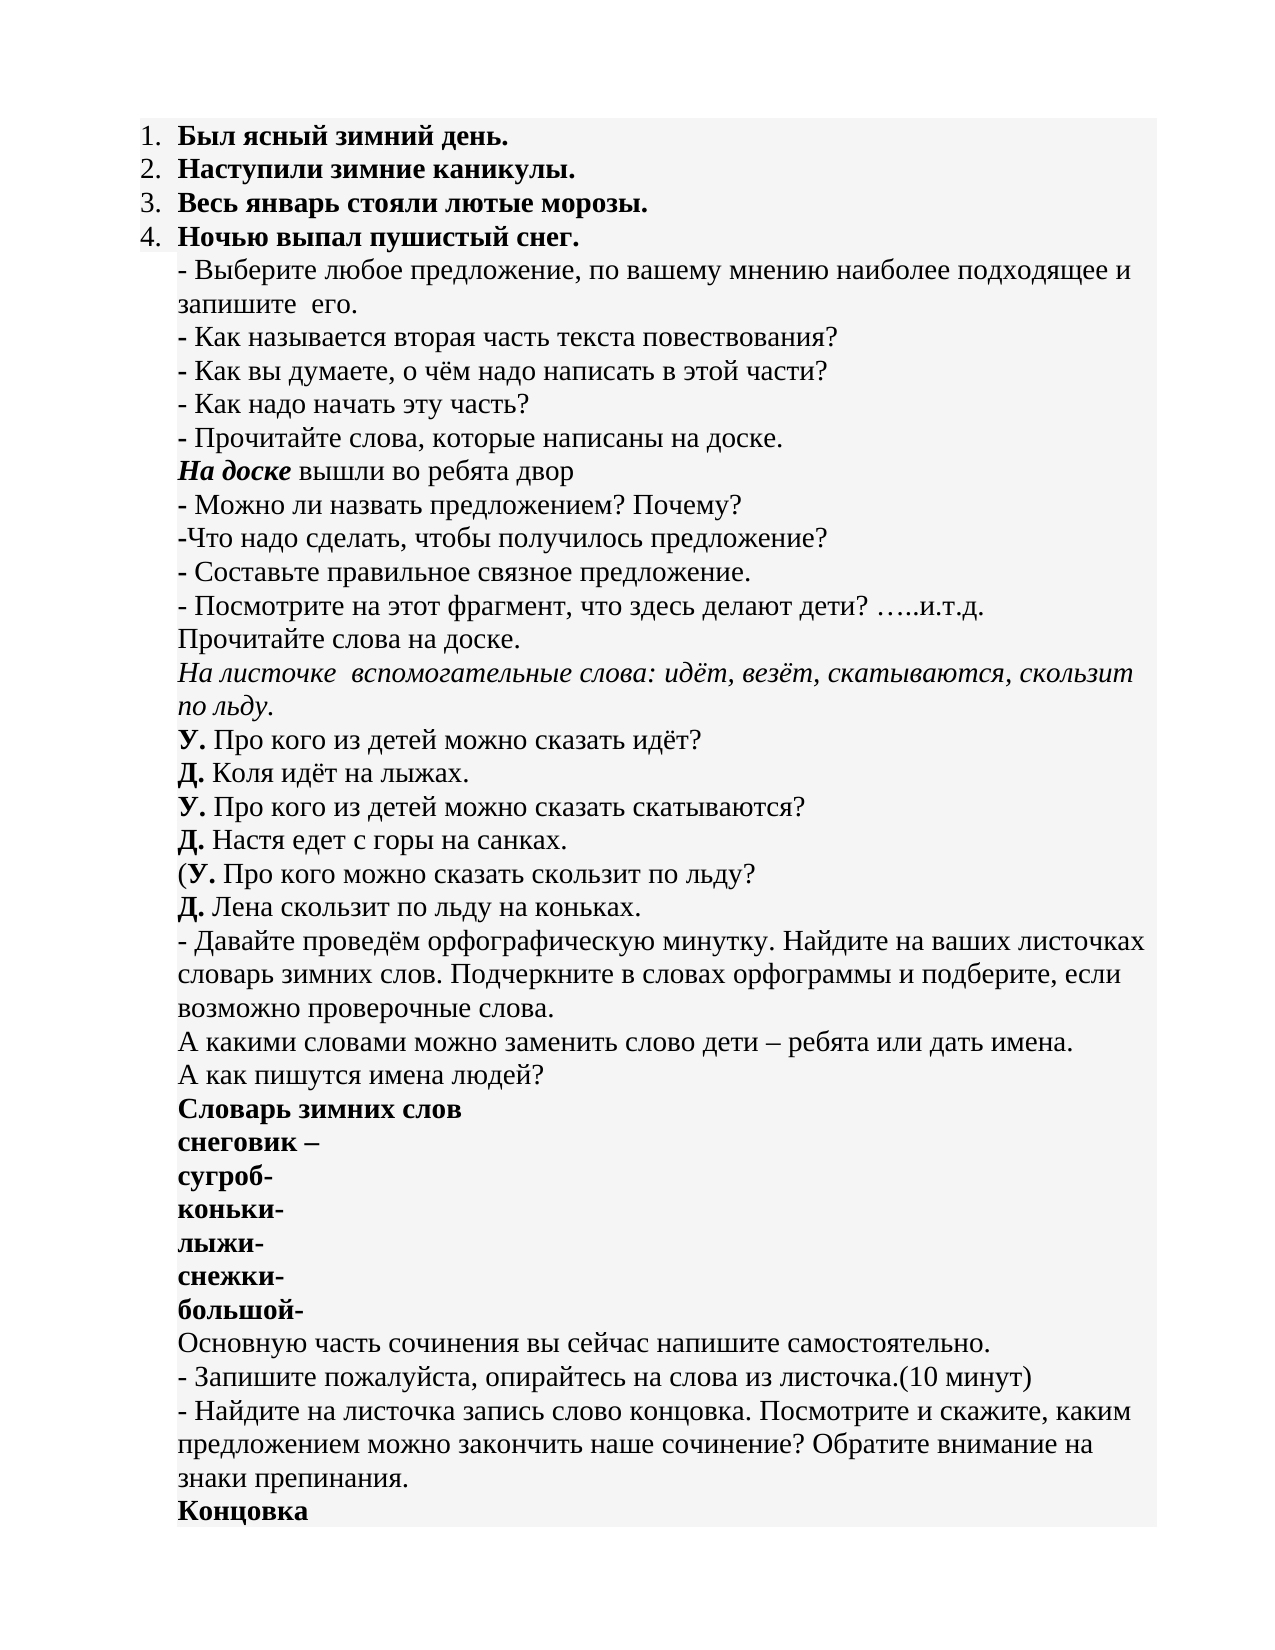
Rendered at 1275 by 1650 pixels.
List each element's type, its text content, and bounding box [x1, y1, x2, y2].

text - Давайте проведём орфографическую минутку. Найдите на ваших листочках словарь зимних слов. Подчеркните в словах орфограммы и подберите, если возможно проверочные слова. [177, 923, 1157, 1024]
text снежки- [177, 1258, 1157, 1292]
text - Выберите любое предложение, по вашему мнению наиболее подходящее и запишите его. [177, 252, 1157, 319]
text Д. Настя едет с горы на санках. [177, 822, 1157, 856]
text А как пишутся имена людей? [177, 1057, 1157, 1091]
text - Запишите пожалуйста, опирайтесь на слова из листочка.(10 минут) [177, 1359, 1157, 1393]
text На доске вышли во ребята двор [177, 453, 1157, 487]
text Д. Коля идёт на лыжах. [177, 755, 1157, 789]
text сугроб- [177, 1158, 1157, 1191]
list Наступили зимние каникулы. [140, 152, 1157, 185]
text - Можно ли назвать предложением? Почему? [177, 487, 1157, 521]
text - Посмотрите на этот фрагмент, что здесь делают дети? …..и.т.д. [177, 588, 1157, 621]
text - Составьте правильное связное предложение. [177, 554, 1157, 588]
text На листочке вспомогательные слова: идёт, везёт, скатываются, скользит по льду. [177, 655, 1157, 722]
text большой- [177, 1292, 1157, 1326]
list Весь январь стояли лютые морозы. [140, 185, 1157, 219]
text - Найдите на листочка запись слово концовка. Посмотрите и скажите, каким предложением можно закончить наше сочинение? Обратите внимание на знаки препинания. [177, 1393, 1157, 1493]
text Словарь зимних слов [177, 1091, 1157, 1124]
text Д. Лена скользит по льду на коньках. [177, 889, 1157, 923]
text - Как надо начать эту часть? [177, 386, 1157, 420]
text -Что надо сделать, чтобы получилось предложение? [177, 521, 1157, 554]
text снеговик – [177, 1124, 1157, 1158]
text лыжи- [177, 1225, 1157, 1258]
list Ночью выпал пушистый снег. [140, 219, 1157, 252]
text У. Про кого из детей можно сказать идёт? [177, 722, 1157, 755]
text - Как называется вторая часть текста повествования? [177, 319, 1157, 353]
list Был ясный зимний день. [140, 118, 1157, 152]
text А какими словами можно заменить слово дети – ребята или дать имена. [177, 1024, 1157, 1057]
text Основную часть сочинения вы сейчас напишите самостоятельно. [177, 1326, 1157, 1359]
text - Прочитайте слова, которые написаны на доске. [177, 420, 1157, 453]
text У. Про кого из детей можно сказать скатываются? [177, 789, 1157, 822]
text - Как вы думаете, о чём надо написать в этой части? [177, 353, 1157, 386]
text (У. Про кого можно сказать скользит по льду? [177, 856, 1157, 889]
text Прочитайте слова на доске. [177, 621, 1157, 655]
text коньки- [177, 1191, 1157, 1225]
text Концовка [177, 1493, 1157, 1527]
